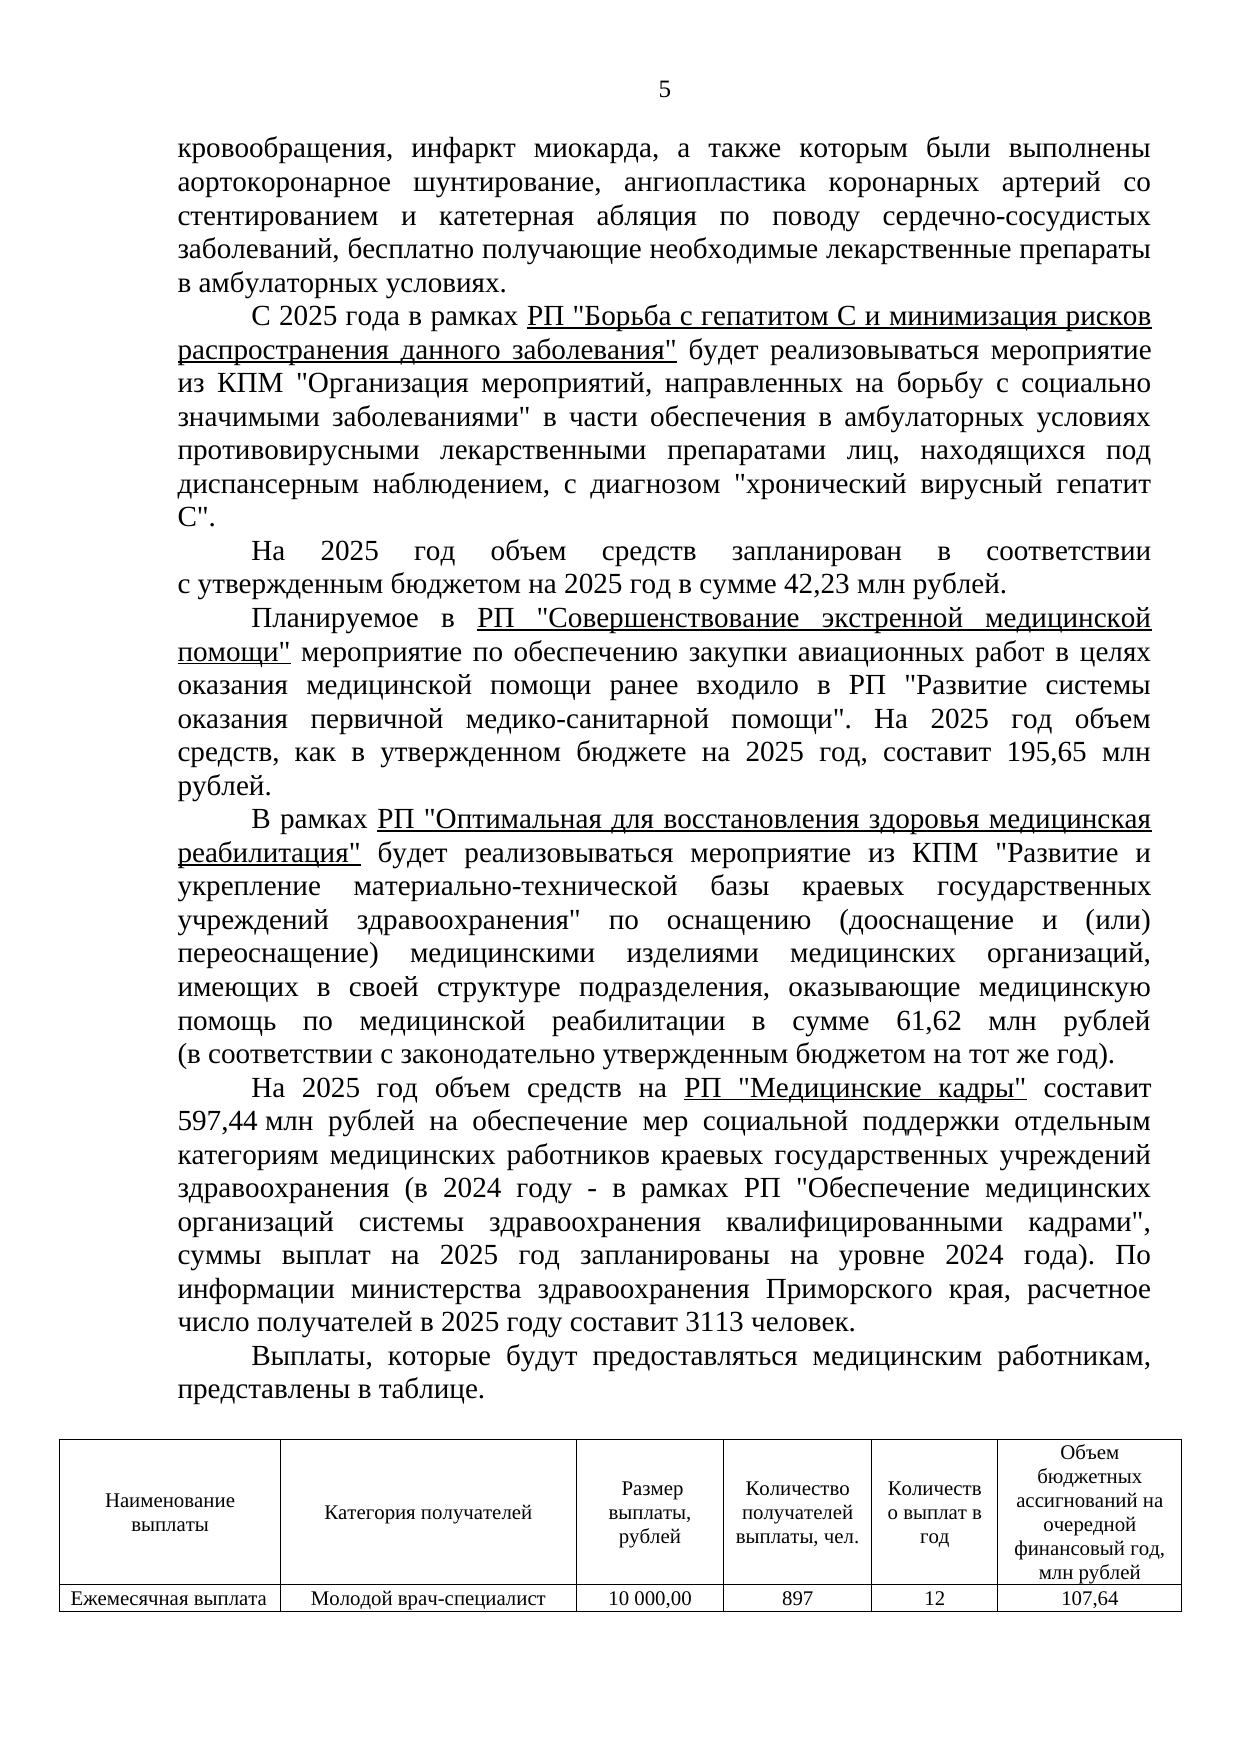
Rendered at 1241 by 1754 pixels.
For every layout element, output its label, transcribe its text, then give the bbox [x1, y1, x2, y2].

table_cell 897 [724, 1585, 871, 1611]
text На 2025 год объем средств на РП "Медицинские кадры" составит 597,44 млн рублей на обеспечение мер социальной поддержки отдельным категориям медицинских работников краевых государственных учреждений здравоохранения (в 2024 году - в рамках РП "Обеспечение медицинских организаций системы здравоохранения квалифицированными кадрами", суммы выплат на 2025 год запланированы на уровне 2024 года). По информации министерства здравоохранения Приморского края, расчетное число получателей в 2025 году составит 3113 человек. [177, 1070, 1152, 1338]
table_cell 10 000,00 [577, 1585, 723, 1611]
text Планируемое в РП "Совершенствование экстренной медицинской помощи" мероприятие по обеспечению закупки авиационных работ в целях оказания медицинской помощи ранее входило в РП "Развитие системы оказания первичной медико-санитарной помощи". На 2025 год объем средств, как в утвержденном бюджете на 2025 год, составит 195,65 млн рублей. [177, 600, 1152, 801]
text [177, 131, 1152, 298]
text Выплаты, которые будут предоставляться медицинским работникам, представлены в таблице. [177, 1338, 1152, 1405]
text На 2025 год объем средств запланирован в соответствии с утвержденным бюджетом на 2025 год в сумме 42,23 млн рублей. [177, 533, 1152, 600]
text В рамках РП "Оптимальная для восстановления здоровья медицинская реабилитация" будет реализовываться мероприятие из КПМ "Развитие и укрепление материально-технической базы краевых государственных учреждений здравоохранения" по оснащению (дооснащение и (или) переоснащение) медицинскими изделиями медицинских организаций, имеющих в своей структуре подразделения, оказывающие медицинскую помощь по медицинской реабилитации в сумме 61,62 млн рублей (в соответствии с законодательно утвержденным бюджетом на тот же год). [177, 801, 1152, 1070]
text С 2025 года в рамках РП "Борьба с гепатитом С и минимизация рисков распространения данного заболевания" будет реализовываться мероприятие из КПМ "Организация мероприятий, направленных на борьбу с социально значимыми заболеваниями" в части обеспечения в амбулаторных условиях противовирусными лекарственными препаратами лиц, находящихся под диспансерным наблюдением, с диагнозом "хронический вирусный гепатит С". [177, 298, 1152, 533]
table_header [998, 1440, 1181, 1584]
table_cell Молодой врач-специалист [281, 1585, 576, 1611]
table_cell Ежемесячная выплата молодым сотрудникам [60, 1585, 280, 1611]
table_header Наименование выплаты [60, 1440, 280, 1584]
table_cell 107,64 [998, 1585, 1181, 1611]
table_cell 12 [872, 1585, 997, 1611]
table_header Количество выплат в год [872, 1440, 997, 1584]
table_header Количество получателей выплаты, чел. [724, 1440, 871, 1584]
table_header Категория получателей [281, 1440, 576, 1584]
table_header Размер выплаты, рублей [577, 1440, 723, 1584]
